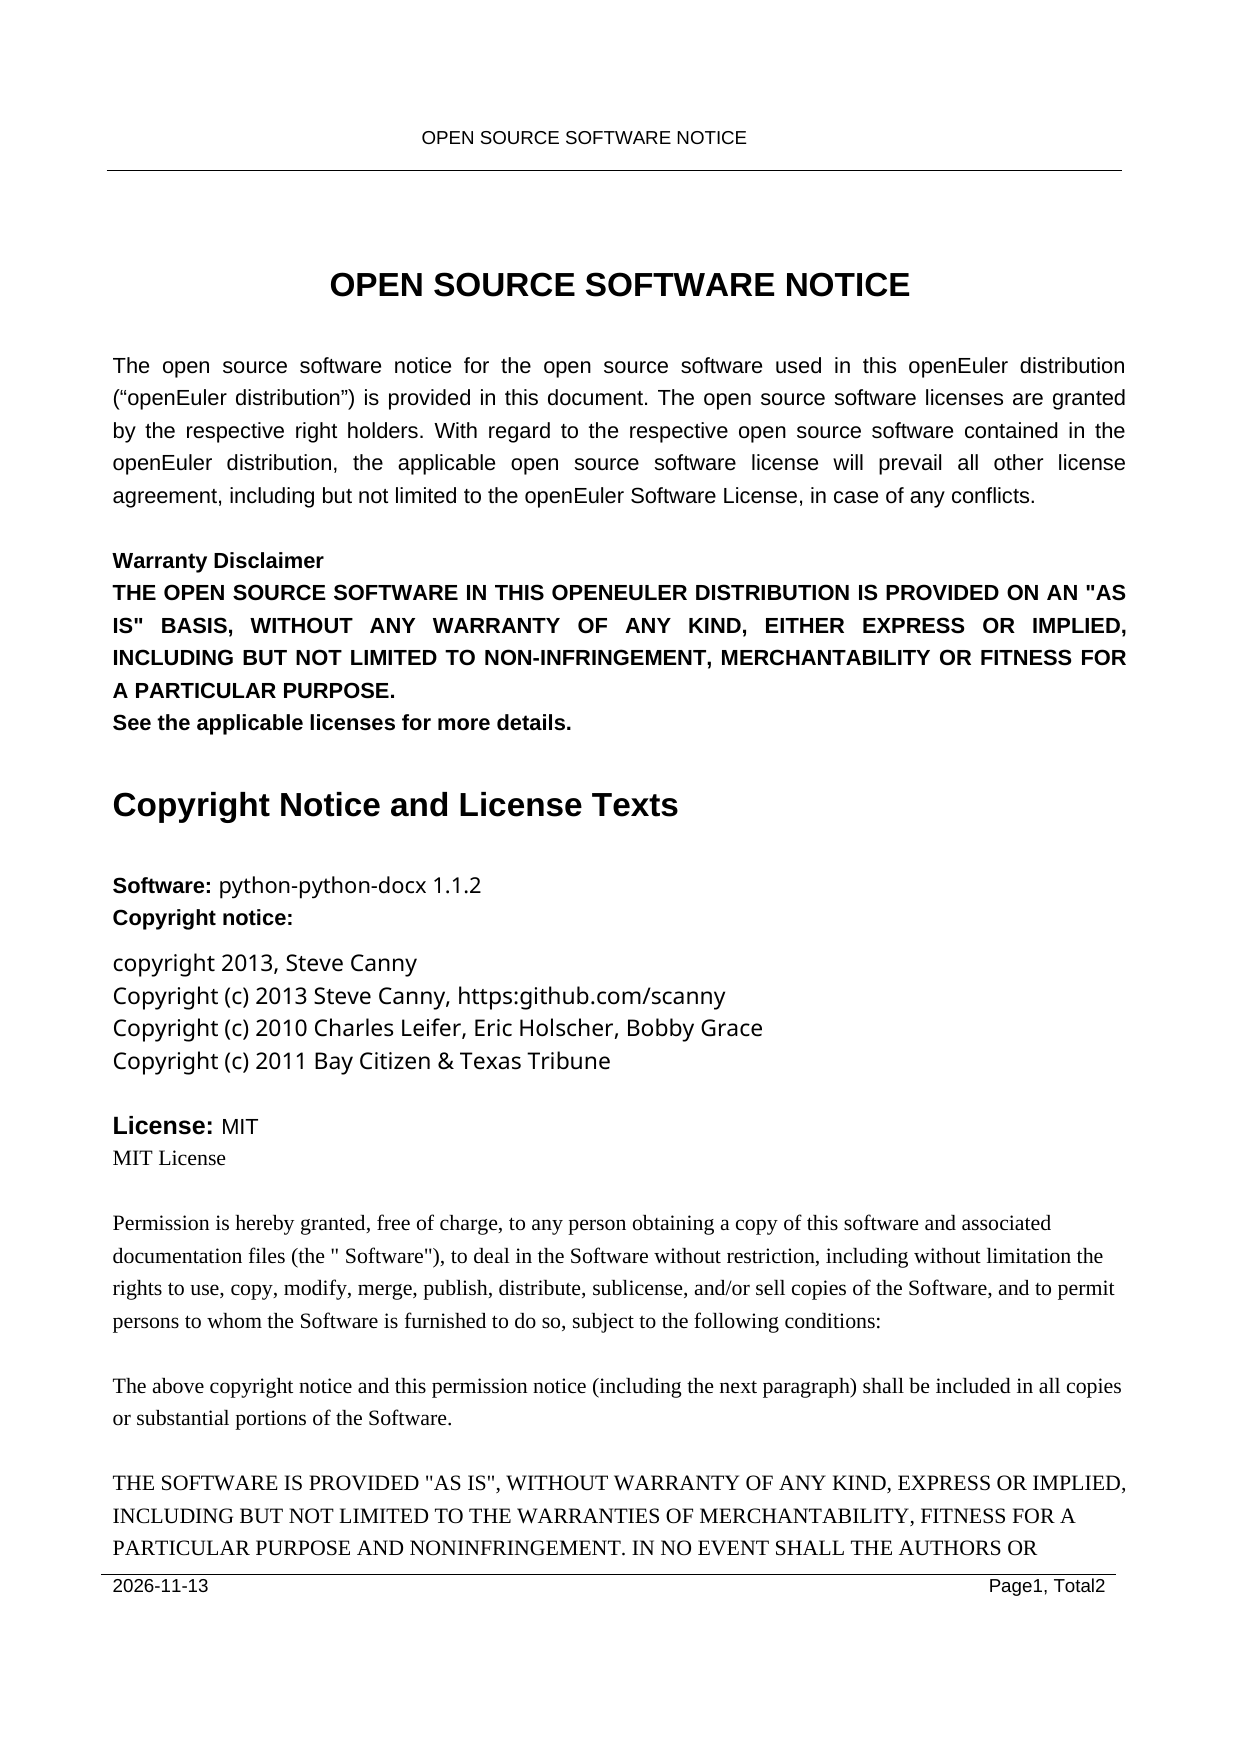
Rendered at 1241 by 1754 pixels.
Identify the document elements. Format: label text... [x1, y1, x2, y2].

title Software: python-python-docx 1.1.2 [112, 869, 1128, 901]
text The open source software notice for the open source software used in this openEuler distribution (“openEuler distribution”) is provided in this document. The open source software licenses are granted by the respective right holders. With regard to the respective open source software contained in the openEuler distribution, the applicable open source software license will prevail all other license agreement, including but not limited to the openEuler Software License, in case of any conflicts. [112, 349, 1128, 511]
text OPEN SOURCE SOFTWARE NOTICE [112, 251, 1128, 316]
text THE OPEN SOURCE SOFTWARE IN THIS OPENEULER DISTRIBUTION IS PROVIDED ON AN "AS IS" BASIS, WITHOUT ANY WARRANTY OF ANY KIND, EITHER EXPRESS OR IMPLIED, INCLUDING BUT NOT LIMITED TO NON-INFRINGEMENT, MERCHANTABILITY OR FITNESS FOR A PARTICULAR PURPOSE. See the applicable licenses for more details. [112, 576, 1128, 739]
text copyright 2013, Steve Canny Copyright (c) 2013 Steve Canny, https:github.com/scanny Copyright (c) 2010 Charles Leifer, Eric Holscher, Bobby Grace Copyright (c) 2011 Bay Citizen & Texas Tribune [112, 947, 1128, 1109]
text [112, 1142, 1128, 1564]
text License: MIT [112, 1109, 1128, 1142]
text Warranty Disclaimer [112, 544, 1128, 576]
text Copyright notice: [112, 901, 1128, 934]
text Copyright Notice and License Texts [112, 771, 1128, 836]
